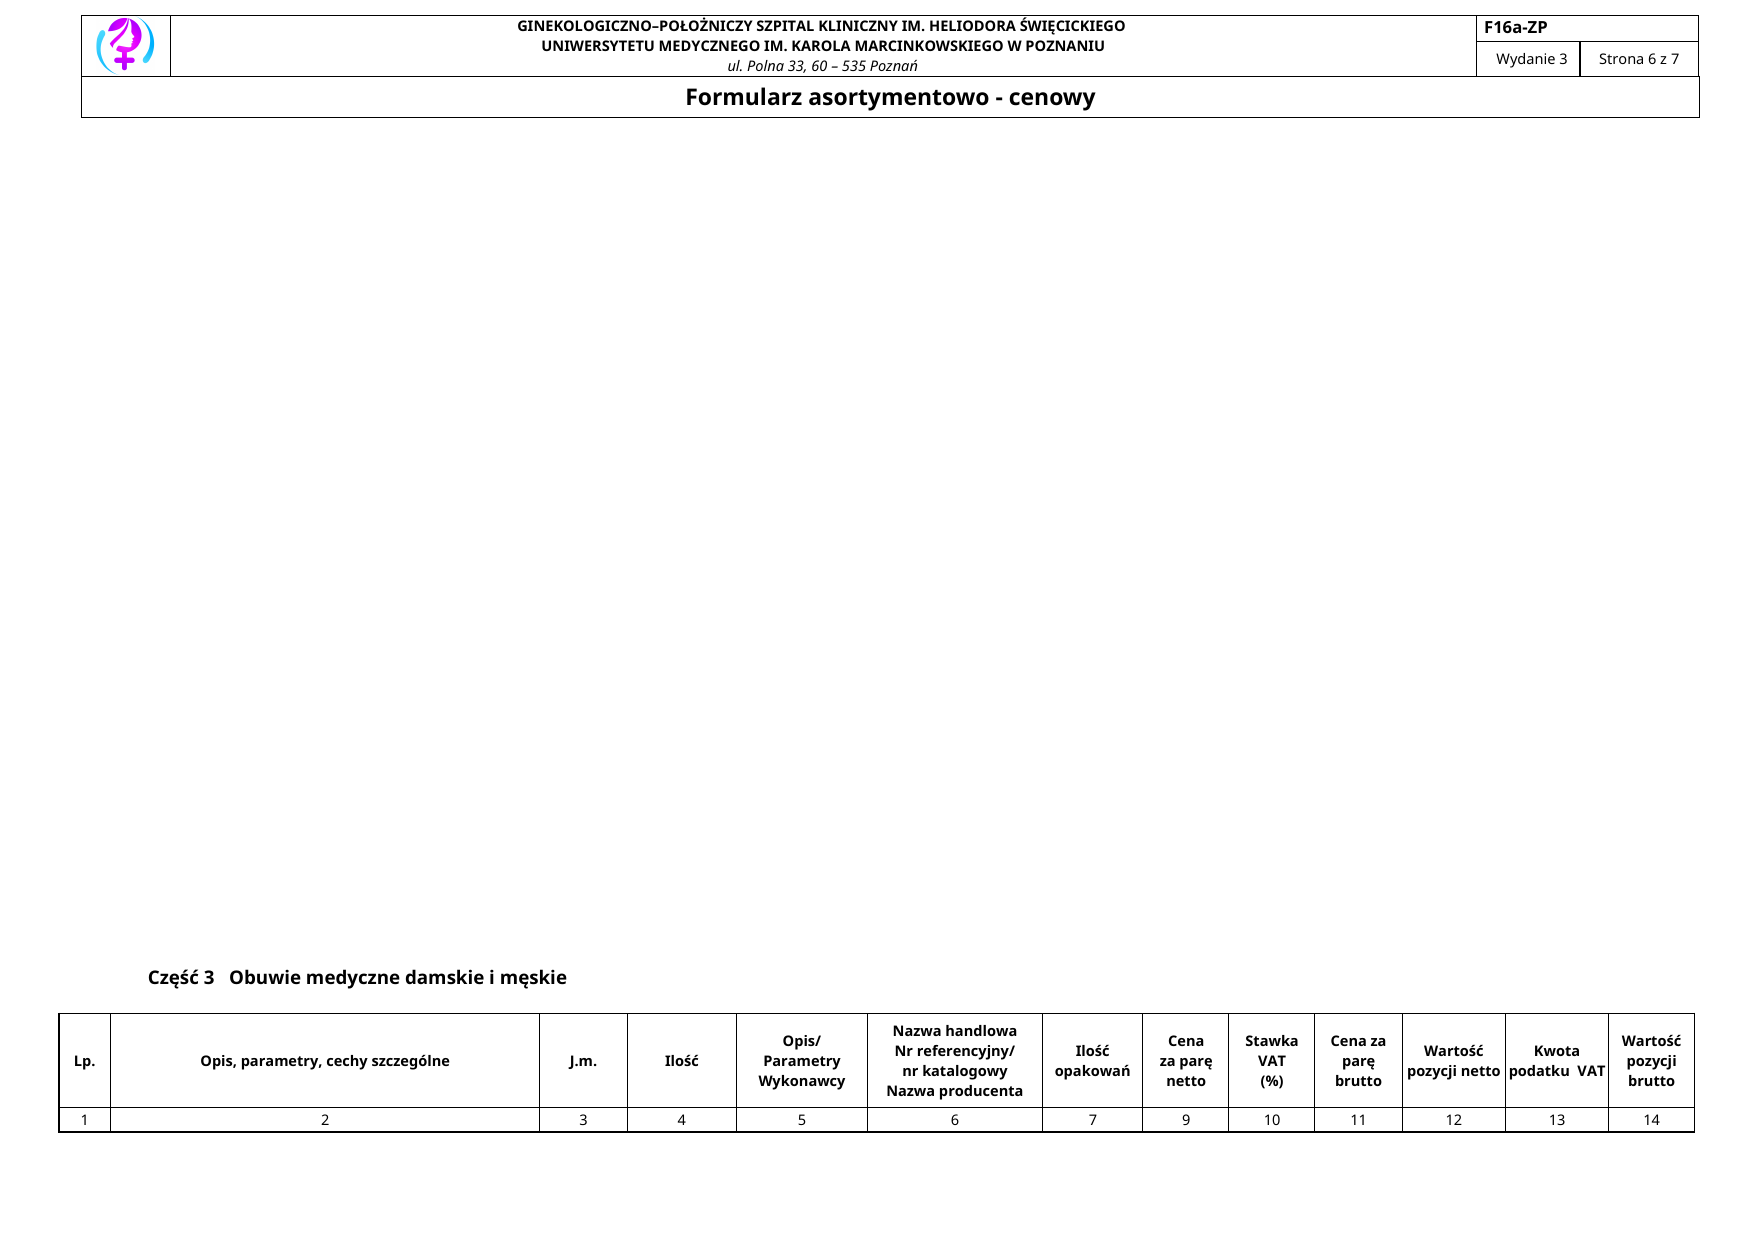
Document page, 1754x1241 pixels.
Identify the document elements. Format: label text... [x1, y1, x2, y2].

table_cell 10 [1229, 1108, 1314, 1131]
table_header Wartość pozycji brutto [1609, 1014, 1694, 1107]
table_header Nazwa handlowa Nr referencyjny/ nr katalogowy Nazwa producenta [868, 1014, 1042, 1107]
table_cell 5 [737, 1108, 867, 1131]
table_cell 11 [1315, 1108, 1402, 1131]
table_header Ilość opakowań [1043, 1014, 1142, 1107]
text Część 3 Obuwie medyczne damskie i męskie [148, 964, 1606, 990]
table_cell 4 [628, 1108, 736, 1131]
table_cell 14 [1609, 1108, 1694, 1131]
table_header Opis, parametry, cechy szczególne [111, 1014, 539, 1107]
table_header Wartość pozycji netto [1403, 1014, 1505, 1107]
table_cell 13 [1506, 1108, 1608, 1131]
table_cell 7 [1043, 1108, 1142, 1131]
table_cell 12 [1403, 1108, 1505, 1131]
table_cell 6 [868, 1108, 1042, 1131]
table_header J.m. [540, 1014, 627, 1107]
table_cell 3 [540, 1108, 627, 1131]
table_header Opis/ Parametry Wykonawcy [737, 1014, 867, 1107]
table_header Cena za parę netto [1143, 1014, 1228, 1107]
table_header Cena za parę brutto [1315, 1014, 1402, 1107]
table_header Stawka VAT (%) [1229, 1014, 1314, 1107]
table_header Lp. [60, 1014, 110, 1107]
table_cell 1 [60, 1108, 110, 1131]
table_cell 2 [111, 1108, 539, 1131]
table_cell 9 [1143, 1108, 1228, 1131]
picture [96, 16, 156, 75]
table_header Kwota podatku VAT [1506, 1014, 1608, 1107]
table_header Ilość [628, 1014, 736, 1107]
